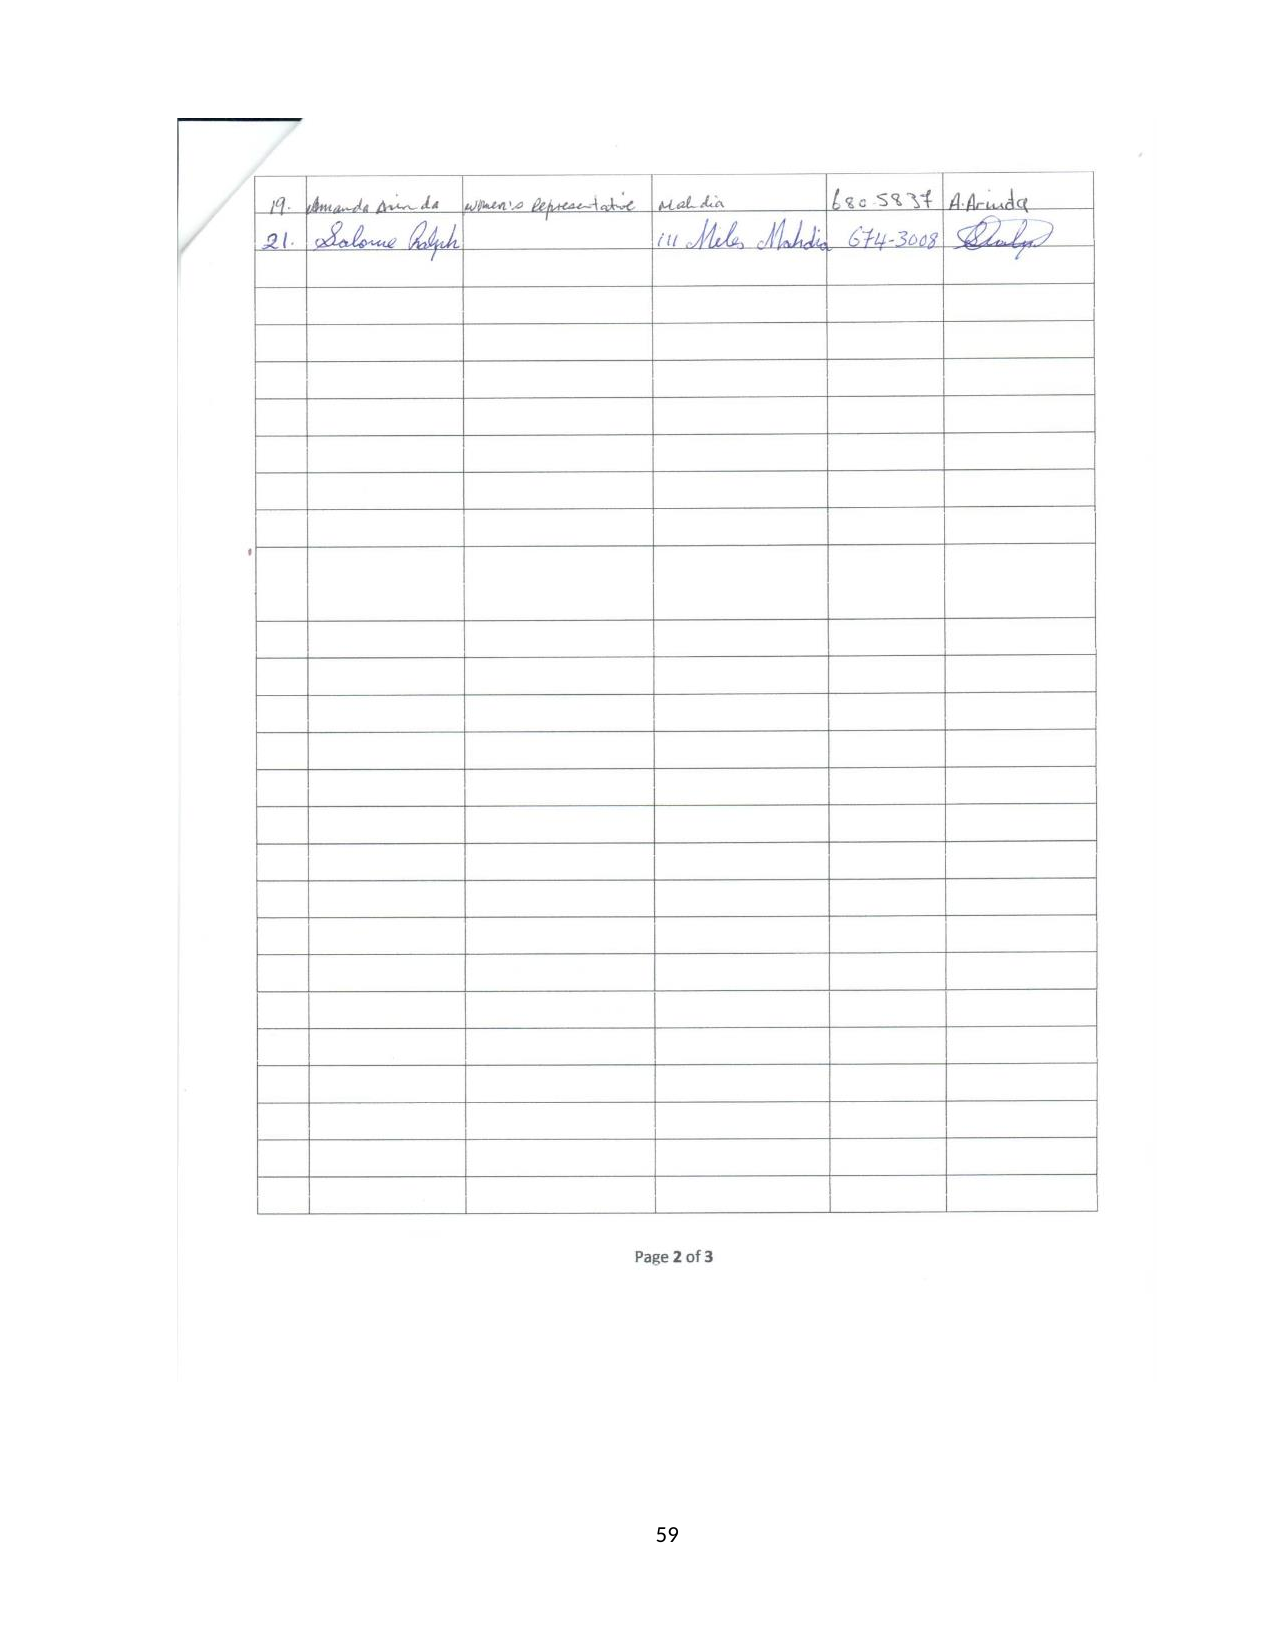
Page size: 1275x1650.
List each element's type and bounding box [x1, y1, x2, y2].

picture [177, 118, 1158, 1387]
